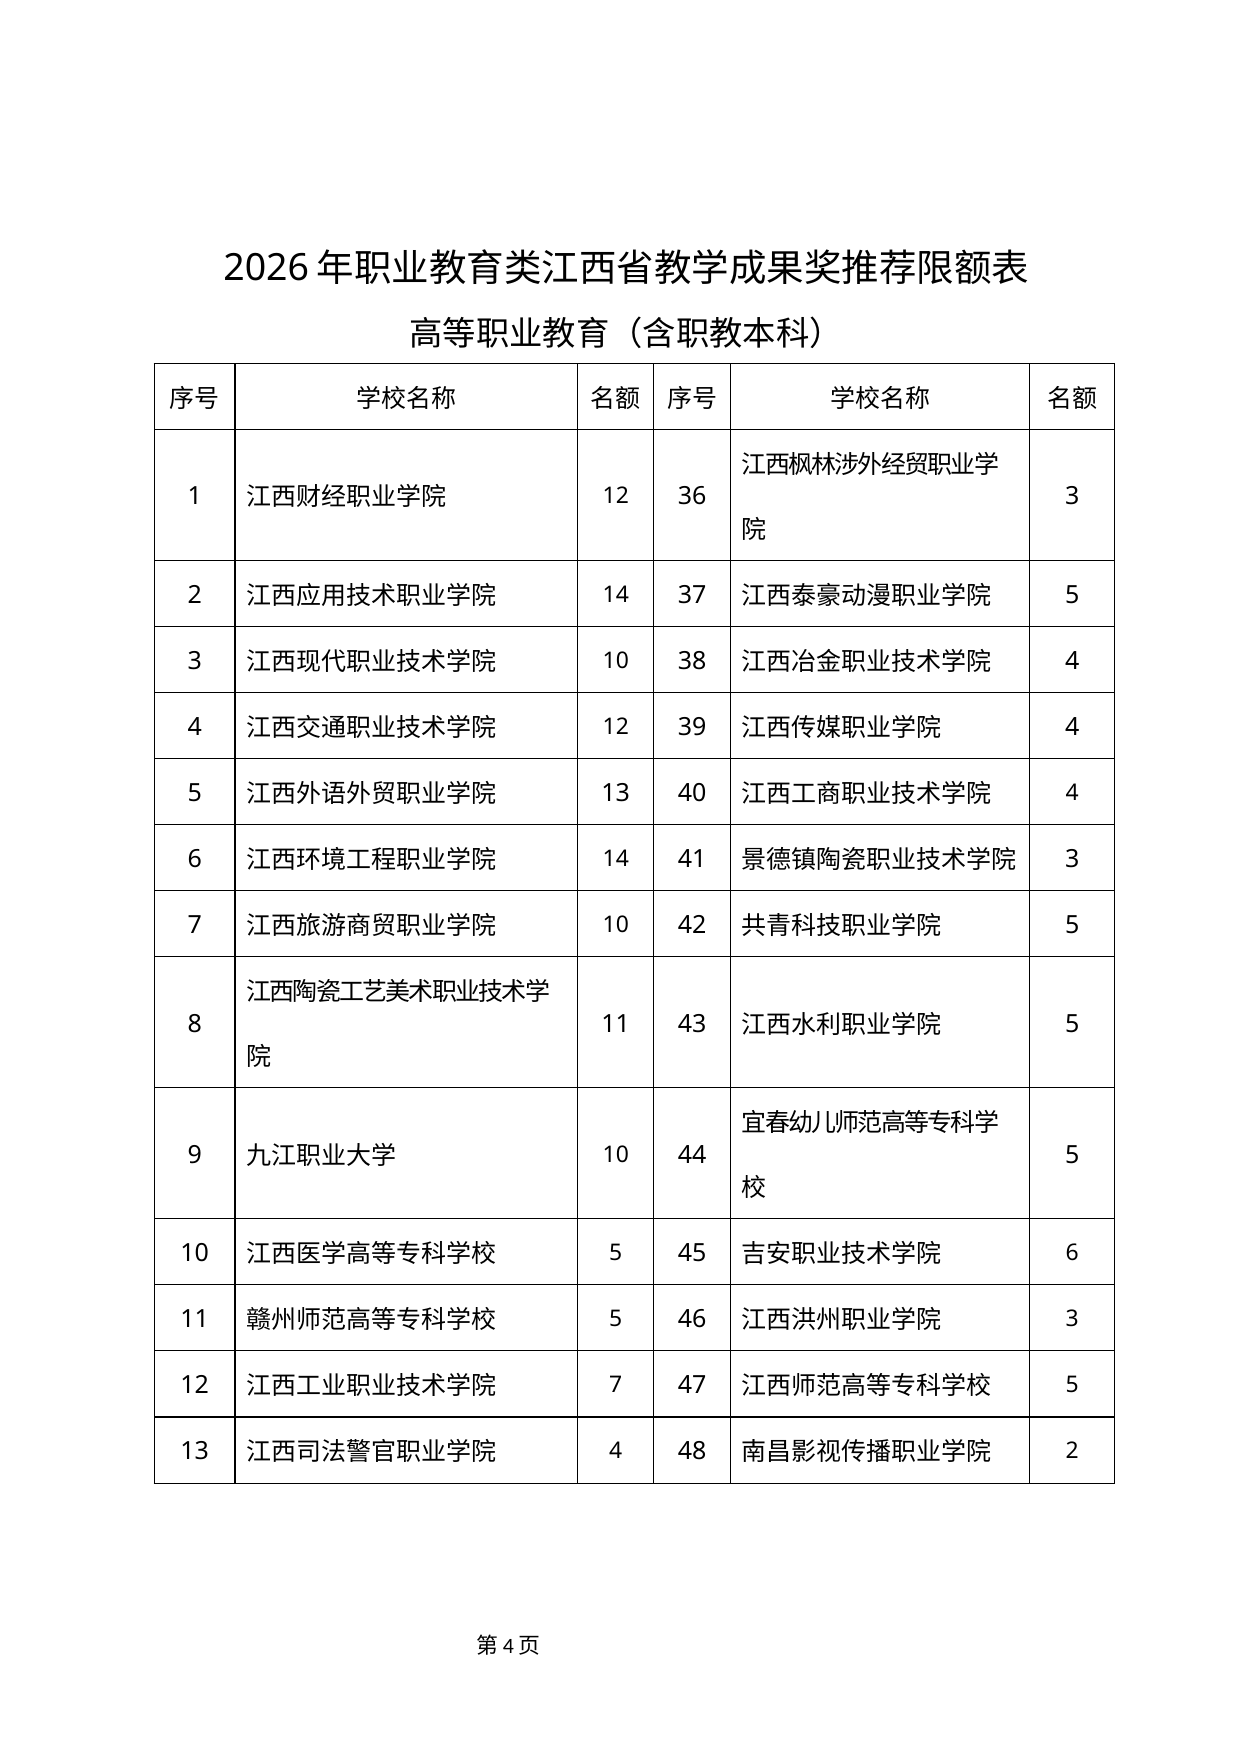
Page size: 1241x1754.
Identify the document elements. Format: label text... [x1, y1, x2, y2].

table_cell 5 [1030, 891, 1114, 956]
table_cell 吉安职业技术学院 [731, 1219, 1029, 1284]
table_cell 5 [1030, 1088, 1114, 1218]
table_cell 1 [155, 430, 234, 560]
table_cell 江西冶金职业技术学院 [731, 627, 1029, 692]
table_cell 3 [1030, 1285, 1114, 1350]
table_cell 38 [654, 627, 730, 692]
table_cell 江西旅游商贸职业学院 [236, 891, 577, 956]
table_cell 46 [654, 1285, 730, 1350]
table_cell 10 [578, 627, 653, 692]
text 2026年职业教育类江西省教学成果奖推荐限额表 [165, 233, 1087, 298]
table_cell 江西洪州职业学院 [731, 1285, 1029, 1350]
table_header 名额 [578, 364, 653, 429]
table_cell 11 [155, 1285, 234, 1350]
table_cell 4 [578, 1418, 653, 1482]
table_cell 5 [1030, 957, 1114, 1087]
table_cell 12 [578, 693, 653, 758]
table_cell 6 [155, 825, 234, 890]
table_cell 景德镇陶瓷职业技术学院 [731, 825, 1029, 890]
table_cell 39 [654, 693, 730, 758]
table_cell 2 [1030, 1418, 1114, 1482]
table_cell 5 [578, 1219, 653, 1284]
table_cell 江西工商职业技术学院 [731, 759, 1029, 824]
table_cell 36 [654, 430, 730, 560]
table_cell 江西外语外贸职业学院 [236, 759, 577, 824]
table_cell 6 [1030, 1219, 1114, 1284]
table_cell 江西传媒职业学院 [731, 693, 1029, 758]
table_cell 4 [1030, 627, 1114, 692]
table_cell 江西陶瓷工艺美术职业技术学院 [236, 957, 577, 1087]
table_cell 47 [654, 1351, 730, 1416]
table_cell 江西医学高等专科学校 [236, 1219, 577, 1284]
table_header 序号 [654, 364, 730, 429]
table_cell 13 [578, 759, 653, 824]
table_cell 九江职业大学 [236, 1088, 577, 1218]
table_cell 江西水利职业学院 [731, 957, 1029, 1087]
table_cell 48 [654, 1418, 730, 1482]
table_cell 3 [1030, 430, 1114, 560]
table_cell 江西泰豪动漫职业学院 [731, 561, 1029, 626]
text 高等职业教育（含职教本科） [165, 298, 1087, 363]
table_cell 9 [155, 1088, 234, 1218]
table_cell 8 [155, 957, 234, 1087]
table_header 序号 [155, 364, 234, 429]
table_cell 江西枫林涉外经贸职业学院 [731, 430, 1029, 560]
table_cell 10 [578, 891, 653, 956]
table_cell 3 [155, 627, 234, 692]
table_cell 43 [654, 957, 730, 1087]
table_cell 赣州师范高等专科学校 [236, 1285, 577, 1350]
table_cell 5 [1030, 561, 1114, 626]
table_cell 37 [654, 561, 730, 626]
table_cell 4 [1030, 759, 1114, 824]
table_cell 江西现代职业技术学院 [236, 627, 577, 692]
table_cell 12 [155, 1351, 234, 1416]
table_cell 14 [578, 825, 653, 890]
table_cell 2 [155, 561, 234, 626]
table_cell 10 [155, 1219, 234, 1284]
table_cell 44 [654, 1088, 730, 1218]
table_cell 江西环境工程职业学院 [236, 825, 577, 890]
table_cell 12 [578, 430, 653, 560]
table_cell 南昌影视传播职业学院 [731, 1418, 1029, 1482]
table_cell 45 [654, 1219, 730, 1284]
table_header 学校名称 [731, 364, 1029, 429]
table_cell 江西交通职业技术学院 [236, 693, 577, 758]
table_cell 江西师范高等专科学校 [731, 1351, 1029, 1416]
table_cell 5 [155, 759, 234, 824]
table_cell 10 [578, 1088, 653, 1218]
table_cell 3 [1030, 825, 1114, 890]
table_cell 13 [155, 1418, 234, 1482]
table_cell 40 [654, 759, 730, 824]
table_cell 7 [578, 1351, 653, 1416]
table_cell 5 [1030, 1351, 1114, 1416]
table_cell 5 [578, 1285, 653, 1350]
table_cell 14 [578, 561, 653, 626]
table_cell 7 [155, 891, 234, 956]
table_cell 11 [578, 957, 653, 1087]
table_cell 4 [155, 693, 234, 758]
table_cell 共青科技职业学院 [731, 891, 1029, 956]
table_header 名额 [1030, 364, 1114, 429]
table_cell 42 [654, 891, 730, 956]
table_cell 41 [654, 825, 730, 890]
table_cell 江西司法警官职业学院 [236, 1418, 577, 1482]
table_cell 江西工业职业技术学院 [236, 1351, 577, 1416]
table_cell 4 [1030, 693, 1114, 758]
table_cell 宜春幼儿师范高等专科学校 [731, 1088, 1029, 1218]
table_header 学校名称 [236, 364, 577, 429]
table_cell 江西财经职业学院 [236, 430, 577, 560]
table_cell 江西应用技术职业学院 [236, 561, 577, 626]
